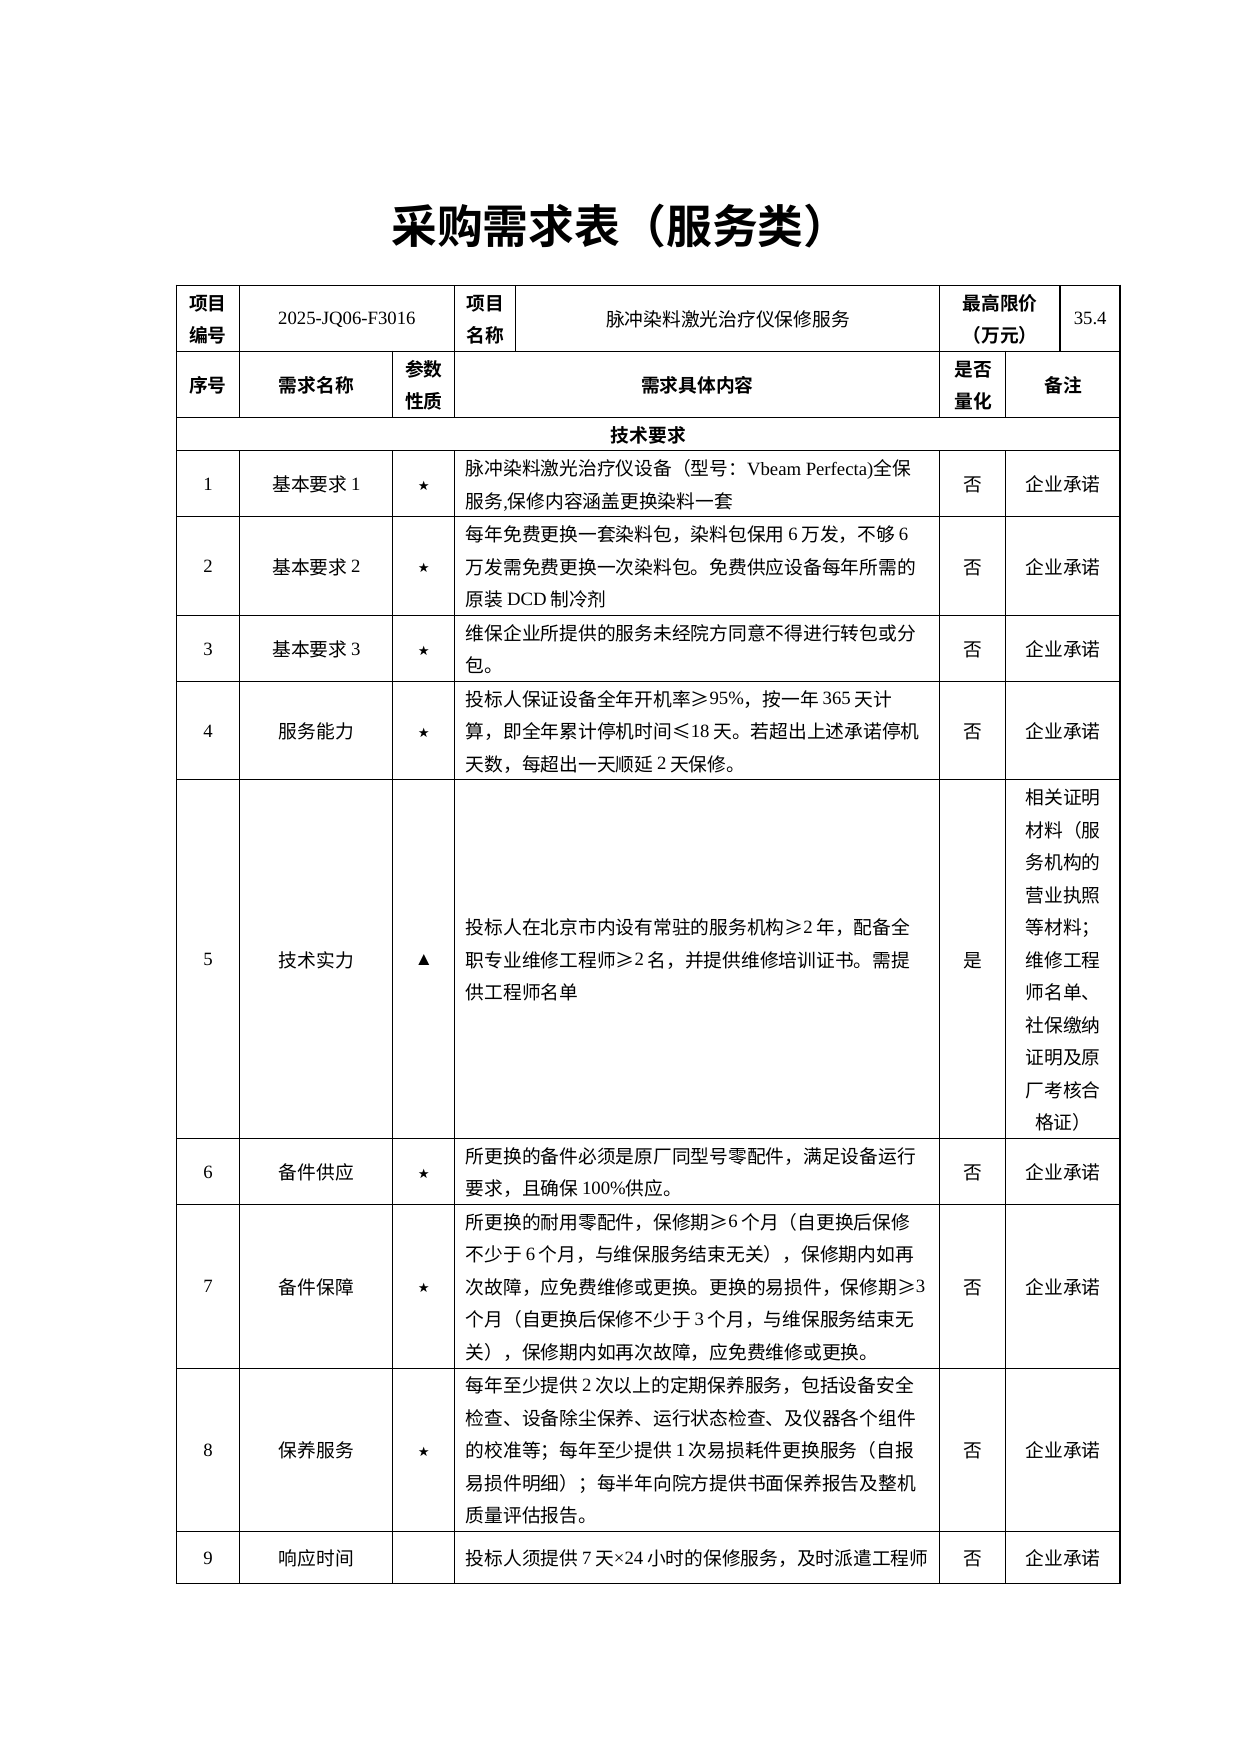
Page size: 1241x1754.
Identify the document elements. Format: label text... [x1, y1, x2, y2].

table_cell 基本要求3 [240, 616, 392, 681]
table_cell 所更换的耐用零配件，保修期≥6个月（自更换后保修不少于6个月，与维保服务结束无关），保修期内如再次故障，应免费维修或更换。更换的易损件，保修期≥3个月（自更换后保修不少于3个月，与维保服务结束无关），保修期内如再次故障，应免费维修或更换。 [455, 1205, 939, 1367]
table_cell 企业承诺 [1006, 616, 1119, 681]
table_cell 7 [177, 1205, 239, 1367]
table_cell 响应时间 [240, 1532, 392, 1583]
table_cell ★ [393, 616, 454, 681]
table_cell 参数 性质 [393, 352, 454, 417]
table_cell 投标人保证设备全年开机率≥95%，按一年365天计算，即全年累计停机时间≤18天。若超出上述承诺停机天数，每超出一天顺延2天保修。 [455, 682, 939, 779]
table_header 项目名称 [455, 286, 515, 351]
table_cell ★ [393, 517, 454, 615]
table_cell 企业承诺 [1006, 451, 1119, 516]
table_cell 企业承诺 [1006, 682, 1119, 779]
table_cell 企业承诺 [1006, 1139, 1119, 1204]
table_cell 否 [940, 517, 1005, 615]
table_cell 序号 [177, 352, 239, 417]
table_cell 所更换的备件必须是原厂同型号零配件，满足设备运行要求，且确保100%供应。 [455, 1139, 939, 1204]
table_cell 每年至少提供2次以上的定期保养服务，包括设备安全检查、设备除尘保养、运行状态检查、及仪器各个组件的校准等；每年至少提供1次易损耗件更换服务（自报易损件明细）；每半年向院方提供书面保养报告及整机质量评估报告。 [455, 1369, 939, 1531]
table_cell 企业承诺 [1006, 517, 1119, 615]
table_cell 备件保障 [240, 1205, 392, 1367]
table_cell 8 [177, 1369, 239, 1531]
table_cell 投标人在北京市内设有常驻的服务机构≥2年，配备全职专业维修工程师≥2名，并提供维修培训证书。需提供工程师名单 [455, 780, 939, 1138]
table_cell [455, 1532, 939, 1583]
table_cell 1 [177, 451, 239, 516]
table_cell 需求名称 [240, 352, 392, 417]
table_cell 脉冲染料激光治疗仪设备（型号：Vbeam Perfecta)全保服务,保修内容涵盖更换染料一套 [455, 451, 939, 516]
table_cell 否 [940, 451, 1005, 516]
table_cell 服务能力 [240, 682, 392, 779]
table_cell 基本要求2 [240, 517, 392, 615]
table_cell 9 [177, 1532, 239, 1583]
table_cell ★ [393, 1369, 454, 1531]
table_cell 6 [177, 1139, 239, 1204]
table_cell 维保企业所提供的服务未经院方同意不得进行转包或分包。 [455, 616, 939, 681]
table_header 最高限价（万元） [940, 286, 1059, 351]
table_cell [393, 1532, 454, 1583]
table_cell 否 [940, 1139, 1005, 1204]
table_cell 4 [177, 682, 239, 779]
table_cell 3 [177, 616, 239, 681]
table_cell 技术要求 [177, 418, 1119, 450]
table_cell 企业承诺 [1006, 1205, 1119, 1367]
table_cell 需求具体内容 [455, 352, 939, 417]
table_cell 否 [940, 1532, 1005, 1583]
table_cell 技术实力 [240, 780, 392, 1138]
table_cell 相关证明材料（服务机构的营业执照等材料；维修工程师名单、社保缴纳证明及原厂考核合格证） [1006, 780, 1119, 1138]
table_cell ★ [393, 682, 454, 779]
table_cell 企业承诺 [1006, 1369, 1119, 1531]
table_cell 备注 [1006, 352, 1119, 417]
table_header 2025-JQ06-F3016 [240, 286, 454, 351]
table_cell ★ [393, 1205, 454, 1367]
table_cell 否 [940, 682, 1005, 779]
table_cell 企业承诺 [1006, 1532, 1119, 1583]
table_cell 5 [177, 780, 239, 1138]
table_cell ★ [393, 1139, 454, 1204]
table_cell 2 [177, 517, 239, 615]
table_cell 是 [940, 780, 1005, 1138]
table_cell 备件供应 [240, 1139, 392, 1204]
table_cell ▲ [393, 780, 454, 1138]
table_cell 保养服务 [240, 1369, 392, 1531]
table_cell 每年免费更换一套染料包，染料包保用6万发，不够6万发需免费更换一次染料包。免费供应设备每年所需的原装DCD制冷剂 [455, 517, 939, 615]
table_cell ★ [393, 451, 454, 516]
table_cell 否 [940, 1369, 1005, 1531]
text 采购需求表（服务类） [187, 174, 1053, 272]
table_cell 基本要求1 [240, 451, 392, 516]
table_cell 否 [940, 616, 1005, 681]
table_cell 是否 量化 [940, 352, 1005, 417]
table_header 35.4 [1061, 286, 1119, 351]
table_cell 否 [940, 1205, 1005, 1367]
table_header 脉冲染料激光治疗仪保修服务 [516, 286, 939, 351]
table_header 项目编号 [177, 286, 239, 351]
